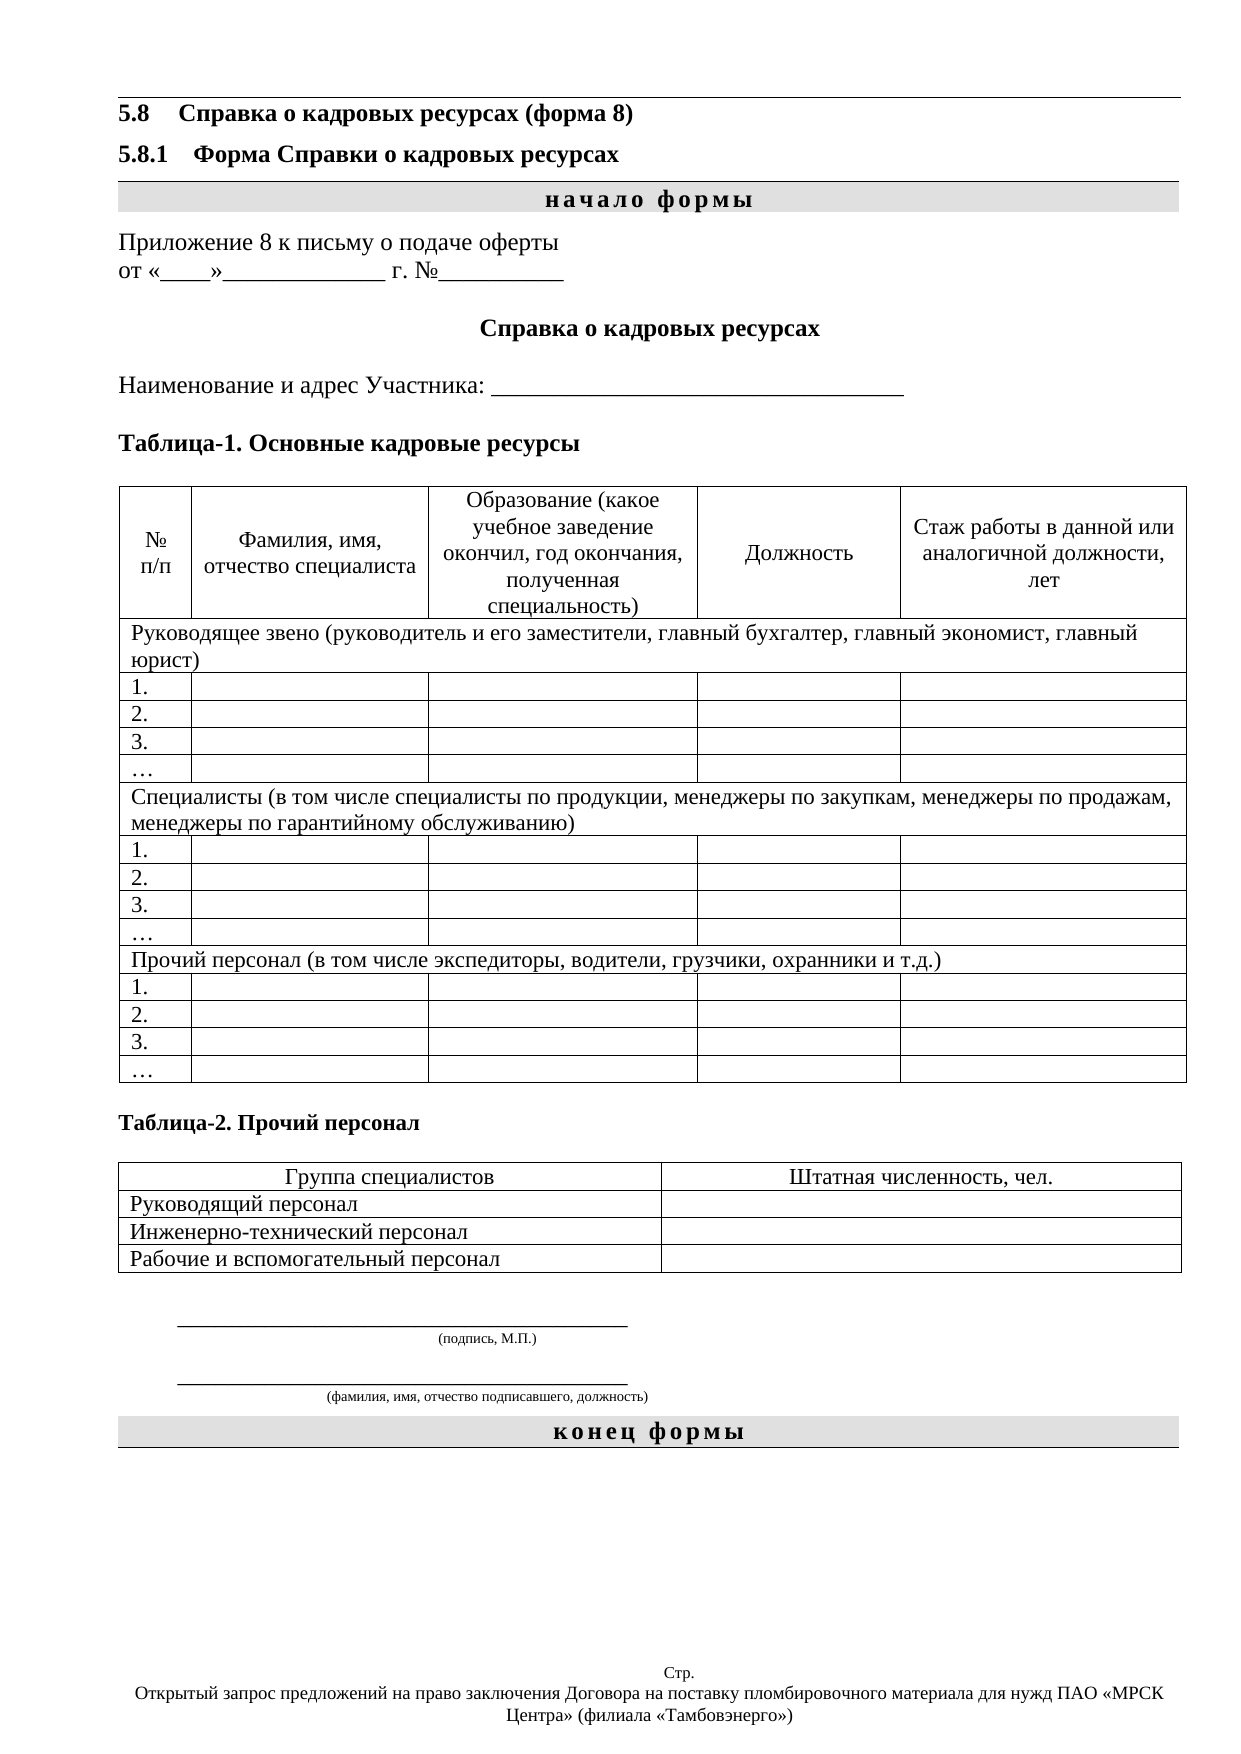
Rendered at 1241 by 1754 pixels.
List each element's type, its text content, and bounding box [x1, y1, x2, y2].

text Таблица-2. Прочий персонал [118, 1109, 1181, 1136]
table_cell [192, 891, 428, 918]
text Справка о кадровых ресурсах [118, 313, 1181, 342]
table_cell … [120, 755, 191, 782]
table_cell [662, 1218, 1181, 1244]
table_cell [192, 974, 428, 1000]
table_cell [429, 701, 697, 727]
table_cell [120, 701, 191, 727]
table_cell Рабочие и вспомогательный персонал [119, 1245, 661, 1272]
table_cell [901, 1001, 1186, 1027]
table_cell [192, 755, 428, 782]
table_cell [698, 1001, 900, 1027]
table_cell [662, 1245, 1181, 1272]
table_cell [192, 864, 428, 890]
subtitle Форма Справки о кадровых ресурсах [118, 139, 1181, 168]
text конец формы [118, 1416, 1179, 1447]
table_cell [698, 1056, 900, 1082]
table_cell [429, 1028, 697, 1054]
table_cell [120, 1001, 191, 1027]
subtitle Справка о кадровых ресурсах (форма 8) [118, 98, 1181, 127]
table_cell [429, 974, 697, 1000]
table_header Стаж работы в данной или аналогичной должности, лет [901, 487, 1186, 618]
table_cell [901, 1056, 1186, 1082]
table_cell [429, 1056, 697, 1082]
table_cell [120, 891, 191, 918]
table_cell [901, 891, 1186, 918]
table_cell [192, 919, 428, 945]
table_cell [429, 864, 697, 890]
table_cell Специалисты (в том числе специалисты по продукции, менеджеры по закупкам, менеджеры по продажам, менеджеры по гарантийному обслуживанию) [120, 783, 1186, 835]
table_cell [698, 836, 900, 863]
table_cell [429, 891, 697, 918]
table_cell [429, 728, 697, 754]
table_cell [698, 864, 900, 890]
table_header Группа специалистов [119, 1163, 661, 1189]
table_cell [901, 755, 1186, 782]
table_cell [662, 1191, 1181, 1217]
table_header Фамилия, имя, отчество специалиста [192, 487, 428, 618]
table_cell [429, 673, 697, 699]
table_cell [698, 1028, 900, 1054]
table_cell [698, 755, 900, 782]
table_cell [120, 673, 191, 699]
table_cell [120, 1028, 191, 1054]
text ____________________________________ [118, 1301, 1181, 1330]
table_cell [429, 755, 697, 782]
table_cell [192, 836, 428, 863]
table_cell [698, 673, 900, 699]
table_cell [192, 1028, 428, 1054]
text (подпись, М.П.) [118, 1330, 797, 1359]
table_header № п/п [120, 487, 191, 618]
table_cell [901, 836, 1186, 863]
text Таблица-1. Основные кадровые ресурсы [118, 428, 1181, 457]
table_cell [429, 1001, 697, 1027]
text начало формы [118, 182, 1179, 212]
table_cell [192, 1001, 428, 1027]
table_cell [192, 673, 428, 699]
table_cell Руководящий персонал [119, 1191, 661, 1217]
table_cell [901, 1028, 1186, 1054]
text (фамилия, имя, отчество подписавшего, должность) [118, 1388, 797, 1416]
table_cell [120, 728, 191, 754]
table_cell [429, 919, 697, 945]
table_cell [901, 974, 1186, 1000]
table_cell [192, 701, 428, 727]
table_cell [901, 701, 1186, 727]
table_cell [901, 864, 1186, 890]
text ____________________________________ [118, 1359, 1181, 1388]
table_cell [698, 919, 900, 945]
text Наименование и адрес Участника: _________________________________ [118, 371, 1181, 399]
table_cell … [120, 919, 191, 945]
table_cell [192, 1056, 428, 1082]
table_cell Прочий персонал (в том числе экспедиторы, водители, грузчики, охранники и т.д.) [120, 946, 1186, 972]
table_cell [698, 891, 900, 918]
table_cell [698, 974, 900, 1000]
table_cell … [120, 1056, 191, 1082]
table_cell [192, 728, 428, 754]
table_cell [901, 673, 1186, 699]
table_cell [120, 864, 191, 890]
text Приложение 8 к письму о подаче оферты от «____»_____________ г. №__________ [118, 227, 1181, 284]
table_header Должность [698, 487, 900, 618]
table_cell Руководящее звено (руководитель и его заместители, главный бухгалтер, главный экономист, главный юрист) [120, 619, 1186, 672]
table_cell [901, 728, 1186, 754]
table_cell [120, 974, 191, 1000]
table_cell [698, 728, 900, 754]
table_cell [429, 836, 697, 863]
table_cell [901, 919, 1186, 945]
table_cell Инженерно-технический персонал [119, 1218, 661, 1244]
table_cell [120, 836, 191, 863]
table_header Штатная численность, чел. [662, 1163, 1181, 1189]
table_cell [698, 701, 900, 727]
table_header Образование (какое учебное заведение окончил, год окончания, полученная специальность) [429, 487, 697, 618]
